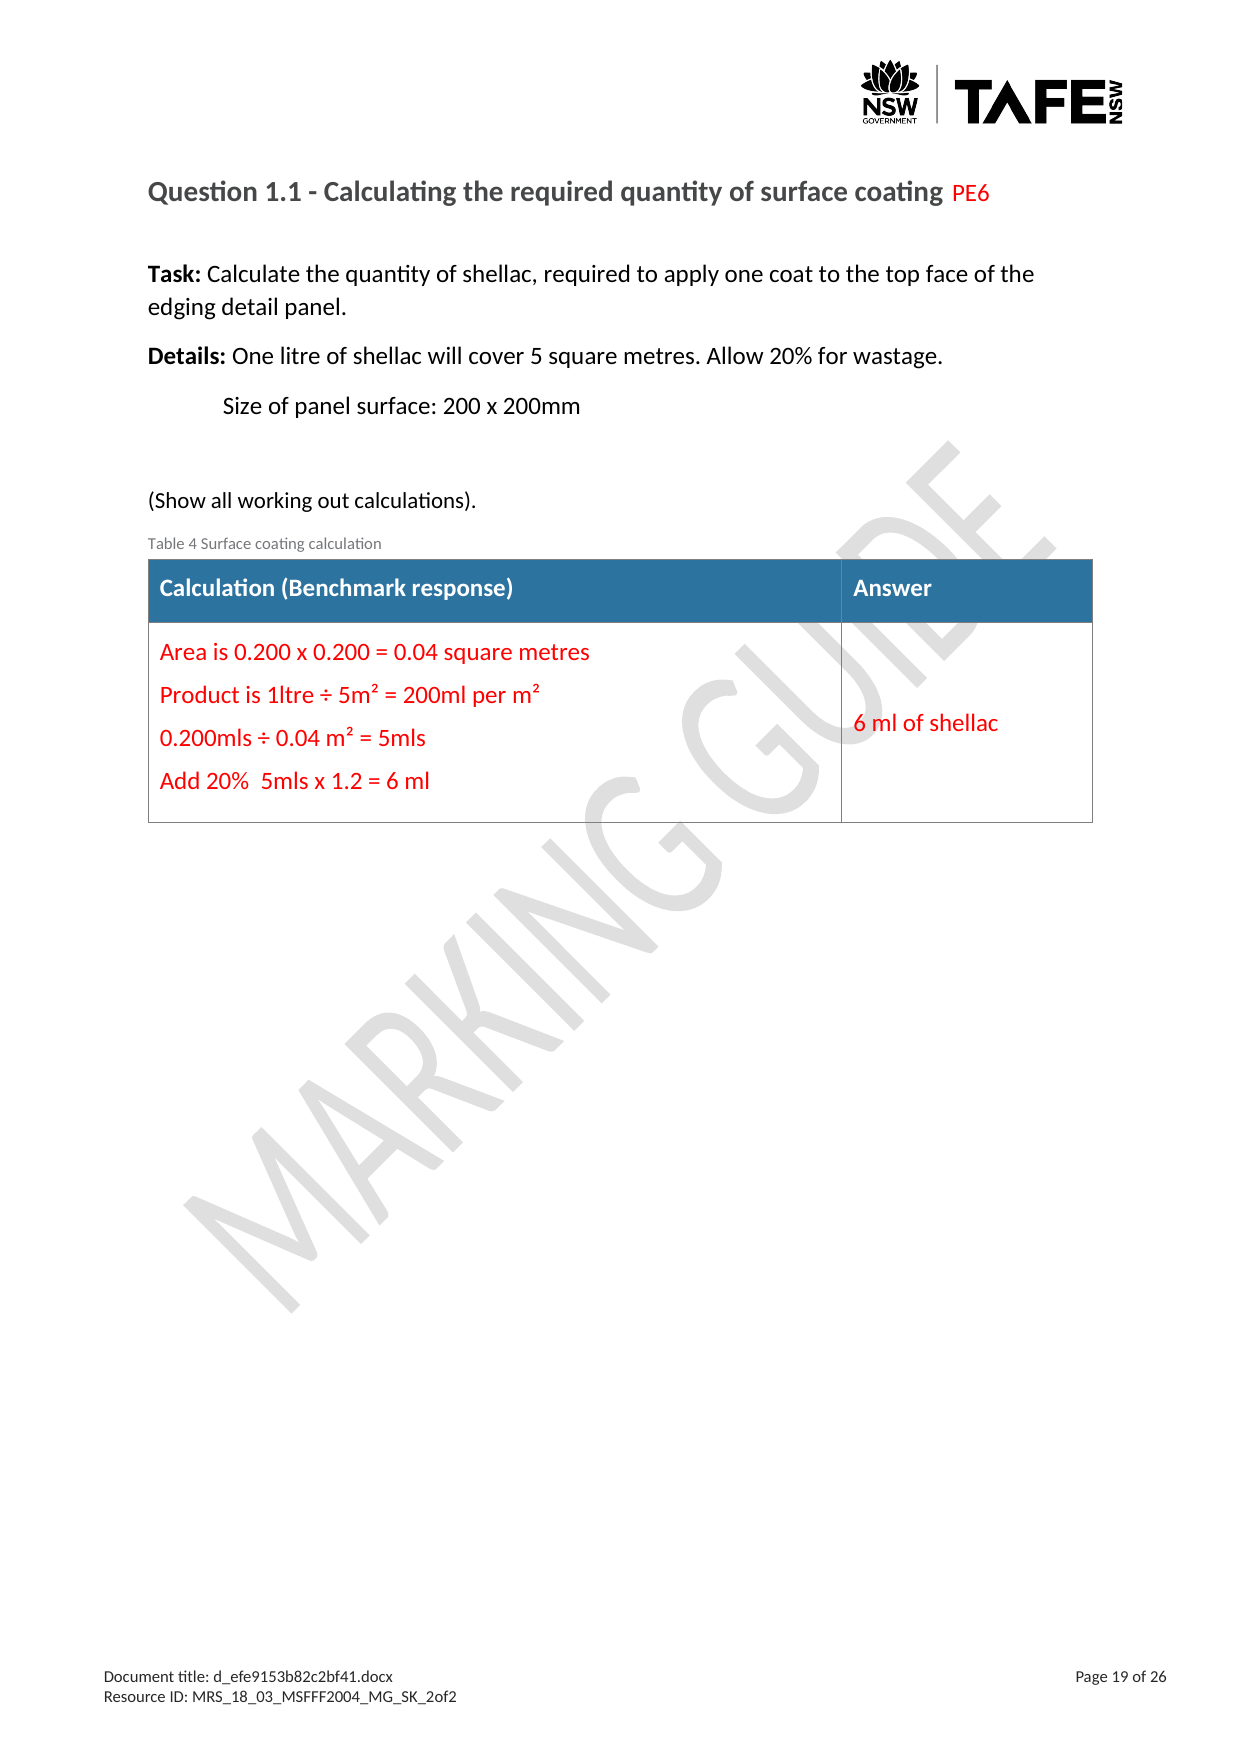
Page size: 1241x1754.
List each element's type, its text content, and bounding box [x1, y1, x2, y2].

text Size of panel surface: 200 x 200mm [148, 390, 1092, 421]
table_cell 6 ml of shellac [842, 623, 1092, 822]
text (Show all working out calculations). [148, 486, 1092, 514]
picture [861, 59, 1123, 125]
text Question 1.1 - Calculating the required quantity of surface coating PE6 [148, 173, 1092, 208]
table_header Calculation (Benchmark response) [149, 560, 841, 622]
text Table 4 Surface coating calculation [148, 533, 1092, 554]
table_cell Area is 0.200 x 0.200 = 0.04 square metres Product is 1ltre ÷ 5m² = 200ml per m² 0.200mls ÷ 0.04 m² = 5mls Add 20% 5mls x 1.2 = 6 ml [149, 623, 841, 822]
text Details: One litre of shellac will cover 5 square metres. Allow 20% for wastage. [148, 340, 1092, 371]
table_header Answer [842, 560, 1092, 622]
text Task: Calculate the quantity of shellac, required to apply one coat to the top face of the edging detail panel. [148, 258, 1092, 321]
